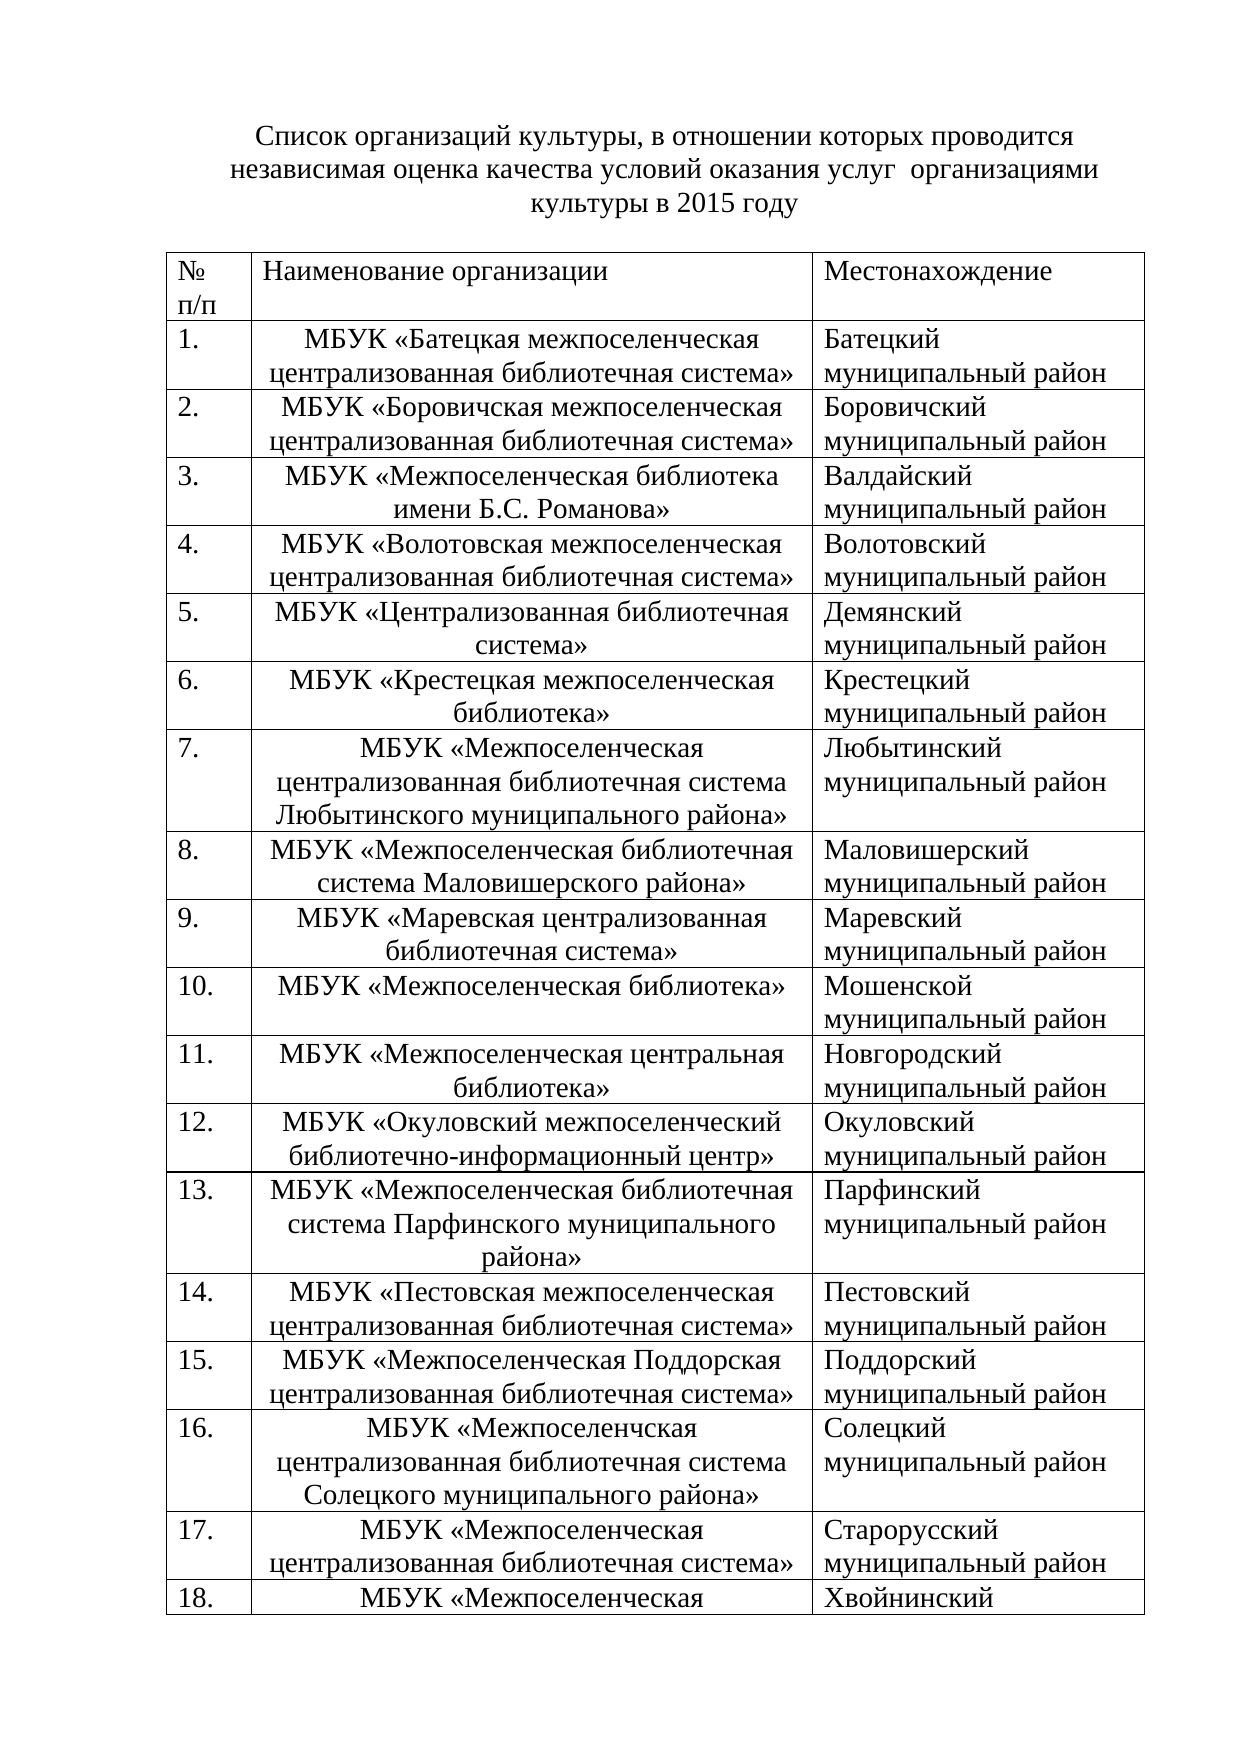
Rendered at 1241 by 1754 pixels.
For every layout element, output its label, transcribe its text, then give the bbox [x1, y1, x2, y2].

table_cell Окуловский муниципальный район [813, 1104, 1144, 1171]
table_cell Боровичский муниципальный район [813, 390, 1144, 457]
table_cell 12. [167, 1104, 251, 1171]
table_cell Валдайский муниципальный район [813, 458, 1144, 525]
table_cell 10. [167, 968, 251, 1035]
table_cell 16. [167, 1410, 251, 1511]
table_cell Волотовский муниципальный район [813, 526, 1144, 593]
table_cell МБУК «Волотовская межпоселенческая централизованная библиотечная система» [252, 526, 812, 593]
table_cell 4. [167, 526, 251, 593]
table_cell Солецкий муниципальный район [813, 1410, 1144, 1511]
table_cell 14. [167, 1274, 251, 1341]
table_cell 7. [167, 730, 251, 831]
table_cell Маловишерский муниципальный район [813, 832, 1144, 899]
table_cell МБУК «Межпоселенческая Поддорская централизованная библиотечная система» [252, 1342, 812, 1409]
table_cell МБУК «Маревская централизованная библиотечная система» [252, 900, 812, 967]
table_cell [813, 1580, 1144, 1614]
table_cell 9. [167, 900, 251, 967]
table_cell МБУК «Межпоселенческая централизованная библиотечная система» [252, 1512, 812, 1579]
table_cell МБУК «Централизованная библиотечная система» [252, 594, 812, 661]
table_cell Батецкий муниципальный район [813, 321, 1144, 388]
table_header № п/п [167, 253, 251, 320]
table_cell 3. [167, 458, 251, 525]
table_cell Пестовский муниципальный район [813, 1274, 1144, 1341]
table_cell МБУК «Окуловский межпоселенческий библиотечно-информационный центр» [252, 1104, 812, 1171]
table_header Местонахождение [813, 253, 1144, 320]
table_cell Мошенской муниципальный район [813, 968, 1144, 1035]
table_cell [252, 1580, 812, 1614]
table_cell МБУК «Межпоселенческая библиотека» [252, 968, 812, 1035]
table_cell МБУК «Межпоселенческая библиотечная система Парфинского муниципального района» [252, 1173, 812, 1273]
table_cell Крестецкий муниципальный район [813, 662, 1144, 729]
table_cell 8. [167, 832, 251, 899]
table_cell МБУК «Межпоселенческая библиотечная система Маловишерского района» [252, 832, 812, 899]
table_cell МБУК «Пестовская межпоселенческая централизованная библиотечная система» [252, 1274, 812, 1341]
table_cell 6. [167, 662, 251, 729]
table_cell МБУК «Крестецкая межпоселенческая библиотека» [252, 662, 812, 729]
table_header Наименование организации [252, 253, 812, 320]
table_cell МБУК «Батецкая межпоселенческая централизованная библиотечная система» [252, 321, 812, 388]
table_cell Маревский муниципальный район [813, 900, 1144, 967]
table_cell Новгородский муниципальный район [813, 1036, 1144, 1103]
table_cell 18. [167, 1580, 251, 1614]
table_cell 2. [167, 390, 251, 457]
table_cell 15. [167, 1342, 251, 1409]
table_cell 5. [167, 594, 251, 661]
table_cell 13. [167, 1173, 251, 1273]
table_cell 11. [167, 1036, 251, 1103]
table_cell МБУК «Межпоселенческая библиотека имени Б.С. Романова» [252, 458, 812, 525]
table_cell 1. [167, 321, 251, 388]
table_cell Старорусский муниципальный район [813, 1512, 1144, 1579]
table_cell МБУК «Межпоселенчская централизованная библиотечная система Солецкого муниципального района» [252, 1410, 812, 1511]
text Список организаций культуры, в отношении которых проводится независимая оценка качества условий оказания услуг организациями культуры в 2015 году [177, 118, 1152, 219]
table_cell Поддорский муниципальный район [813, 1342, 1144, 1409]
table_cell МБУК «Межпоселенческая центральная библиотека» [252, 1036, 812, 1103]
table_cell МБУК «Боровичская межпоселенческая централизованная библиотечная система» [252, 390, 812, 457]
table_cell Парфинский муниципальный район [813, 1173, 1144, 1273]
table_cell 17. [167, 1512, 251, 1579]
table_cell Демянский муниципальный район [813, 594, 1144, 661]
table_cell МБУК «Межпоселенческая централизованная библиотечная система Любытинского муниципального района» [252, 730, 812, 831]
table_cell Любытинский муниципальный район [813, 730, 1144, 831]
